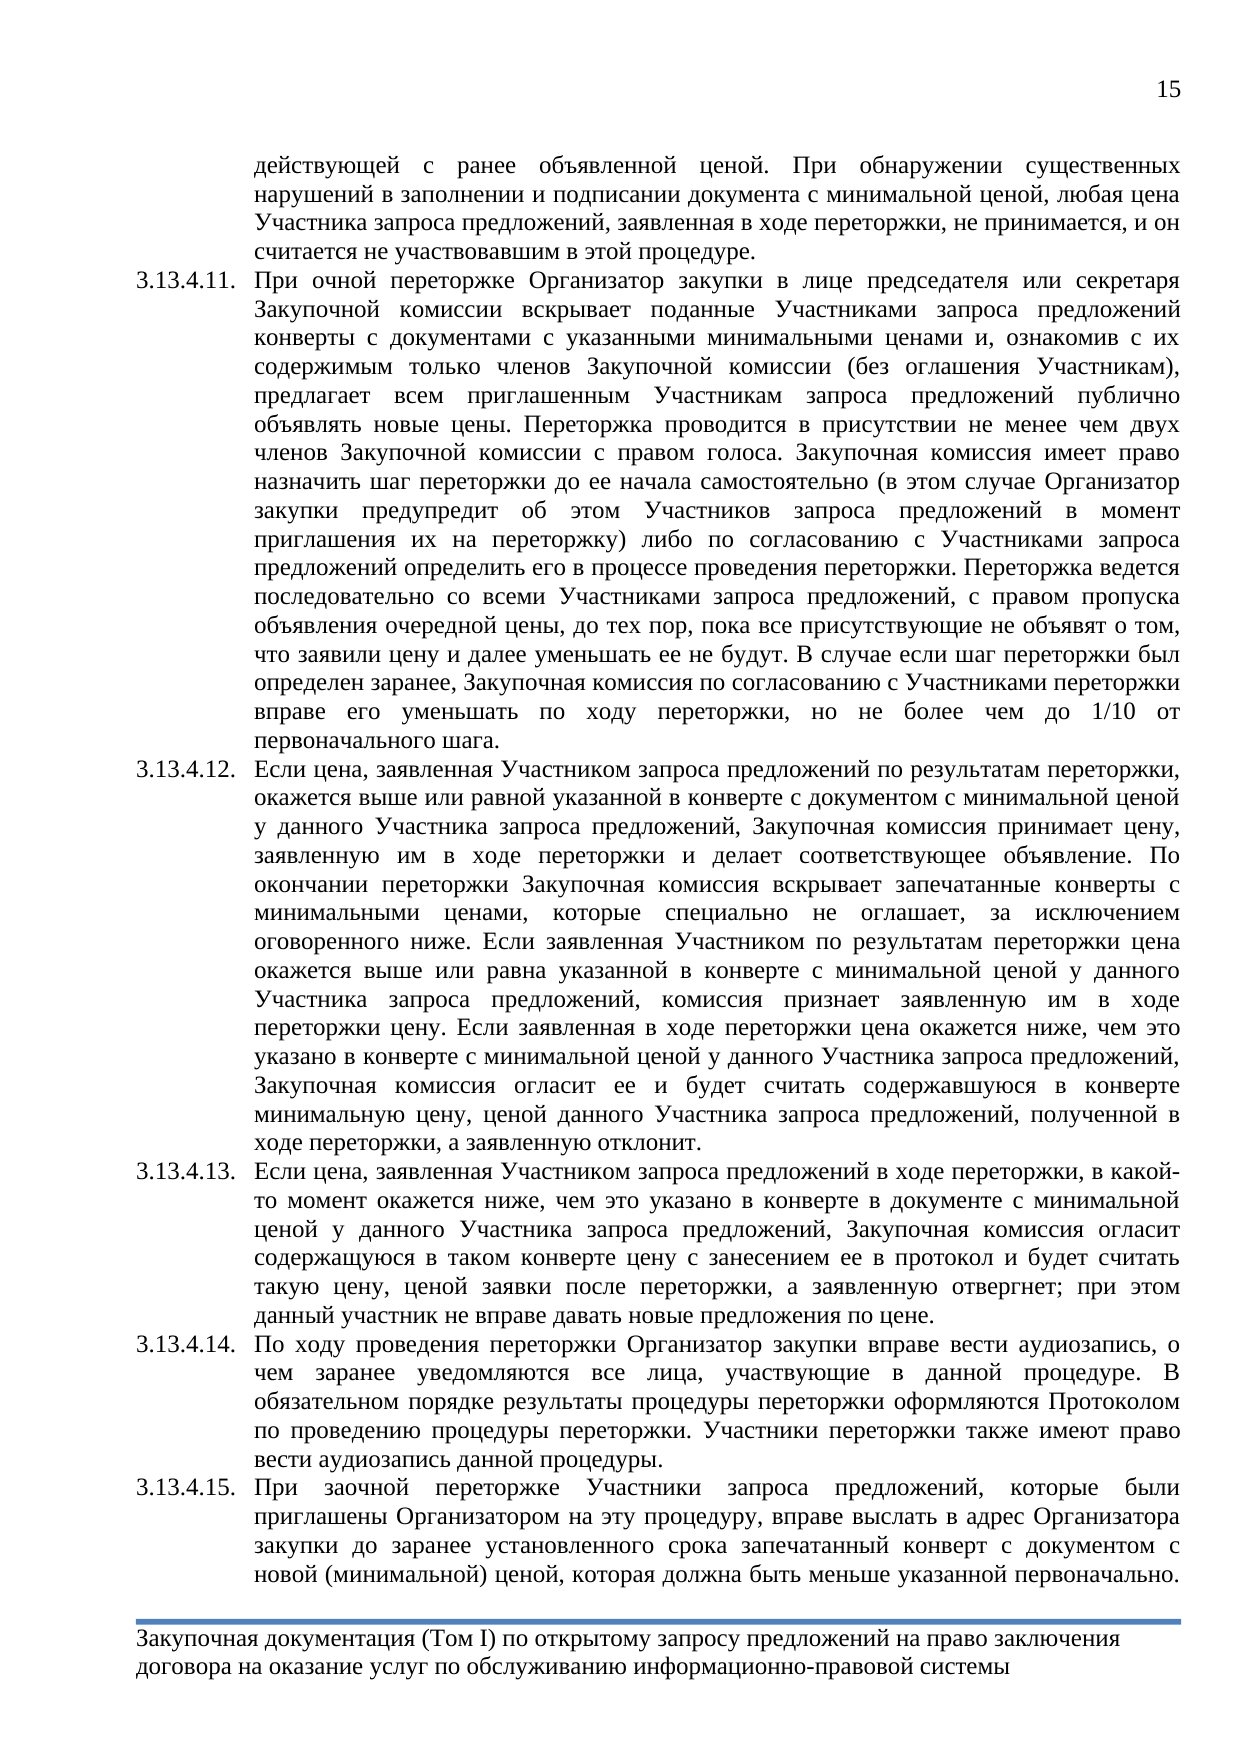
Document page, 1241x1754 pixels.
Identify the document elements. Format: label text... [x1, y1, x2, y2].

list При очной переторжке Организатор закупки в лице председателя или секретаря Закупочной комиссии вскрывает поданные Участниками запроса предложений конверты с документами с указанными минимальными ценами и, ознакомив с их содержимым только членов Закупочной комиссии (без оглашения Участникам), предлагает всем приглашенным Участникам запроса предложений публично объявлять новые цены. Переторжка проводится в присутствии не менее чем двух членов Закупочной комиссии с правом голоса. Закупочная комиссия имеет право назначить шаг переторжки до ее начала самостоятельно (в этом случае Организатор закупки предупредит об этом Участников запроса предложений в момент приглашения их на переторжку) либо по согласованию с Участниками запроса предложений определить его в процессе проведения переторжки. Переторжка ведется последовательно со всеми Участниками запроса предложений, с правом пропуска объявления очередной цены, до тех пор, пока все присутствующие не объявят о том, что заявили цену и далее уменьшать ее не будут. В случае если шаг переторжки был определен заранее, Закупочная комиссия по согласованию с Участниками переторжки вправе его уменьшать по ходу переторжки, но не более чем до 1/10 от первоначального шага. [136, 265, 1181, 754]
list По ходу проведения переторжки Организатор закупки вправе вести аудиозапись, о чем заранее уведомляются все лица, участвующие в данной процедуре. В обязательном порядке результаты процедуры переторжки оформляются Протоколом по проведению процедуры переторжки. Участники переторжки также имеют право вести аудиозапись данной процедуры. [136, 1329, 1181, 1472]
list Если цена, заявленная Участником запроса предложений в ходе переторжки, в какой-то момент окажется ниже, чем это указано в конверте в документе с минимальной ценой у данного Участника запроса предложений, Закупочная комиссия огласит содержащуюся в таком конверте цену с занесением ее в протокол и будет считать такую цену, ценой заявки после переторжки, а заявленную отвергнет; при этом данный участник не вправе давать новые предложения по цене. [136, 1156, 1181, 1329]
list Если цена, заявленная Участником запроса предложений по результатам переторжки, окажется выше или равной указанной в конверте с документом с минимальной ценой у данного Участника запроса предложений, Закупочная комиссия принимает цену, заявленную им в ходе переторжки и делает соответствующее объявление. По окончании переторжки Закупочная комиссия вскрывает запечатанные конверты с минимальными ценами, которые специально не оглашает, за исключением оговоренного ниже. Если заявленная Участником по результатам переторжки цена окажется выше или равна указанной в конверте с минимальной ценой у данного Участника запроса предложений, комиссия признает заявленную им в ходе переторжки цену. Если заявленная в ходе переторжки цена окажется ниже, чем это указано в конверте с минимальной ценой у данного Участника запроса предложений, Закупочная комиссия огласит ее и будет считать содержавшуюся в конверте минимальную цену, ценой данного Участника запроса предложений, полученной в ходе переторжки, а заявленную отклонит. [136, 754, 1181, 1156]
